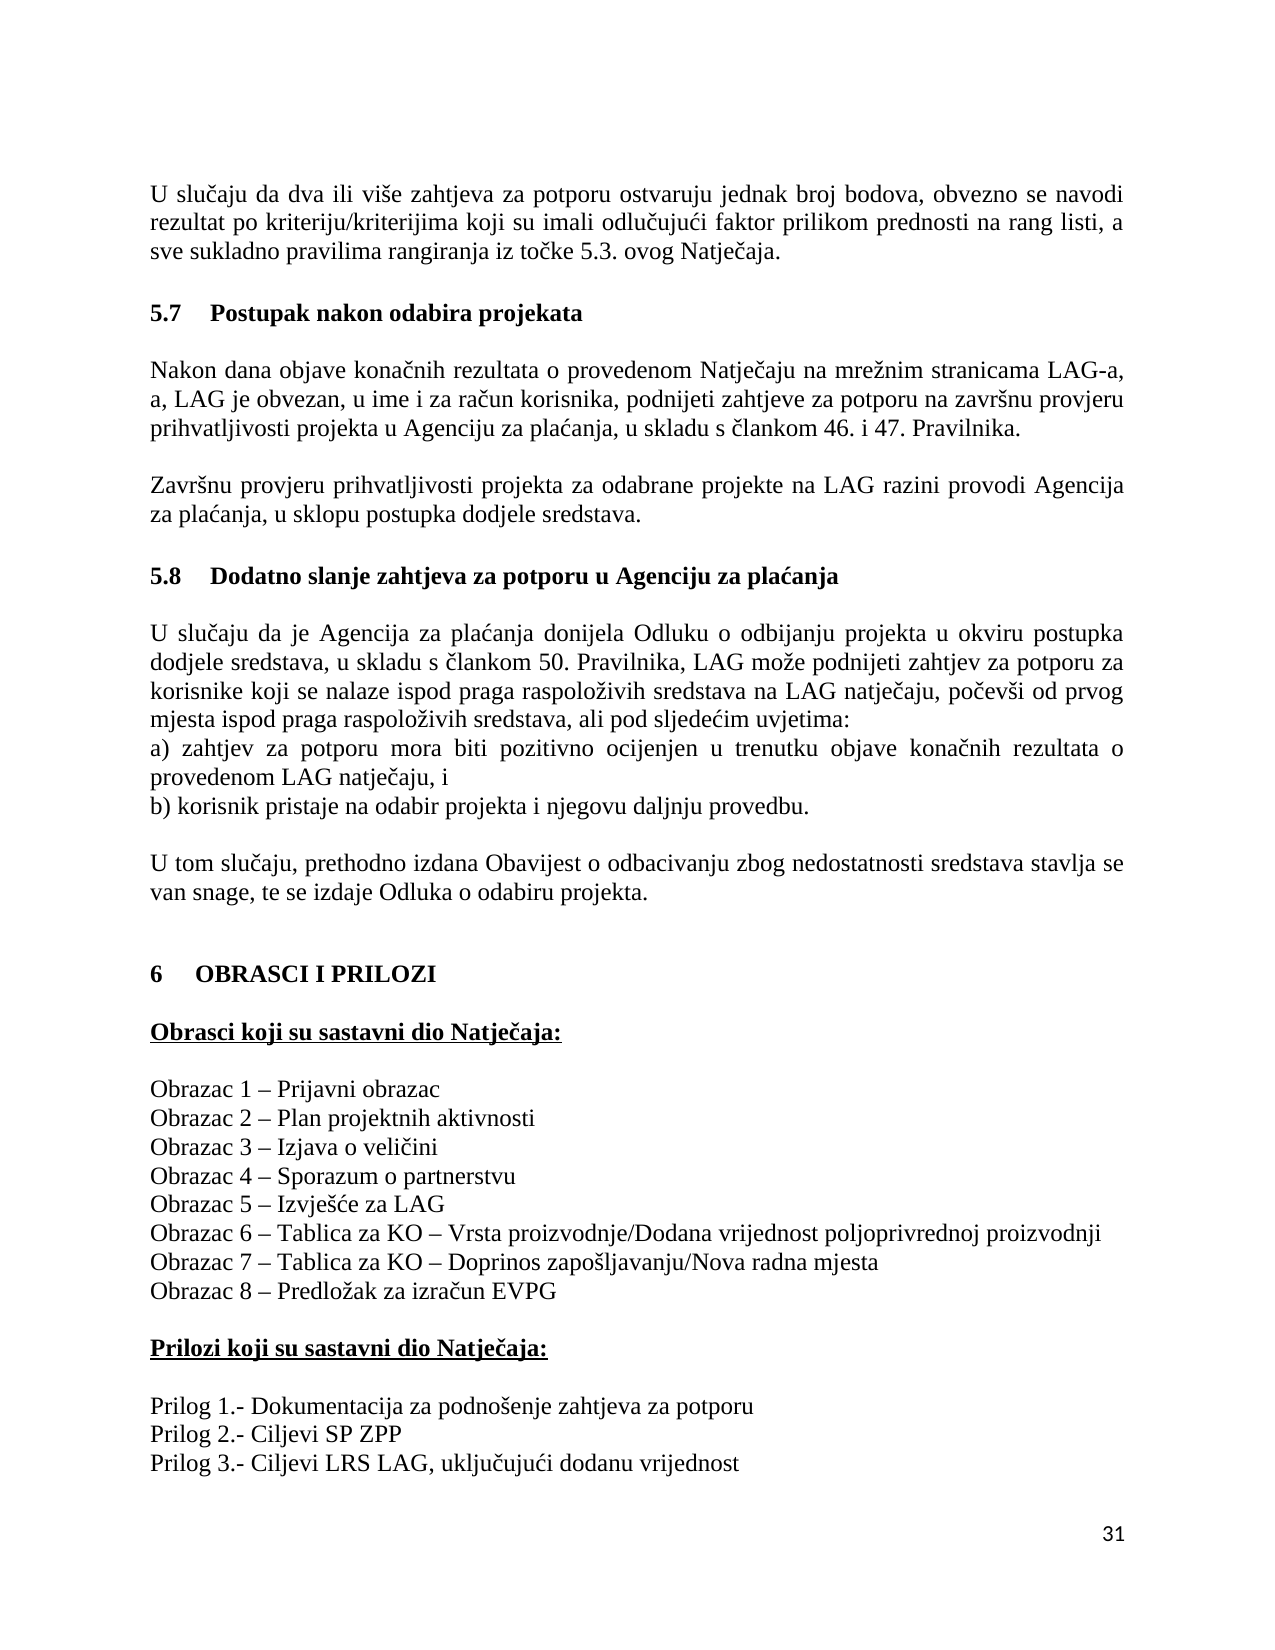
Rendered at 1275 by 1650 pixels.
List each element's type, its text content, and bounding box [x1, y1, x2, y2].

text Prilog 1.- Dokumentacija za podnošenje zahtjeva za potporu [150, 1391, 1154, 1419]
text Obrasci koji su sastavni dio Natječaja: [150, 1017, 1154, 1046]
list a) zahtjev za potporu mora biti pozitivno ocijenjen u trenutku objave konačnih rezultata o provedenom LAG natječaju, i [150, 733, 1125, 791]
list U tom slučaju, prethodno izdana Obavijest o odbacivanju zbog nedostatnosti sredstava stavlja se van snage, te se izdaje Odluka o odabiru projekta. [150, 848, 1125, 906]
subtitle Postupak nakon odabira projekata [150, 298, 1125, 327]
text Obrazac 7 – Tablica za KO – Doprinos zapošljavanju/Nova radna mjesta [150, 1247, 1154, 1276]
text Obrazac 2 – Plan projektnih aktivnosti [150, 1103, 1154, 1132]
text Obrazac 5 – Izvješće za LAG [150, 1189, 1154, 1218]
subtitle OBRASCI I PRILOZI [150, 959, 1125, 988]
text Obrazac 6 – Tablica za KO – Vrsta proizvodnje/Dodana vrijednost poljoprivrednoj proizvodnji [150, 1218, 1154, 1247]
text Obrazac 4 – Sporazum o partnerstvu [150, 1161, 1154, 1189]
list Nakon dana objave konačnih rezultata o provedenom Natječaju na mrežnim stranicama LAG-a, a, LAG je obvezan, u ime i za račun korisnika, podnijeti zahtjeve za potporu na završnu provjeru prihvatljivosti projekta u Agenciju za plaćanja, u skladu s člankom 46. i 47. Pravilnika. [150, 355, 1125, 442]
list b) korisnik pristaje na odabir projekta i njegovu daljnju provedbu. [150, 791, 1125, 819]
text Završnu provjeru prihvatljivosti projekta za odabrane projekte na LAG razini provodi Agencija za plaćanja, u sklopu postupka dodjele sredstava. [150, 470, 1125, 528]
text Obrazac 3 – Izjava o veličini [150, 1132, 1154, 1161]
text Prilog 2.- Ciljevi SP ZPP [150, 1419, 1154, 1448]
list U slučaju da je Agencija za plaćanja donijela Odluku o odbijanju projekta u okviru postupka dodjele sredstava, u skladu s člankom 50. Pravilnika, LAG može podnijeti zahtjev za potporu za korisnike koji se nalaze ispod praga raspoloživih sredstava na LAG natječaju, počevši od prvog mjesta ispod praga raspoloživih sredstava, ali pod sljedećim uvjetima: [150, 618, 1125, 733]
text Prilog 3.- Ciljevi LRS LAG, uključujući dodanu vrijednost [150, 1448, 1154, 1477]
text Prilozi koji su sastavni dio Natječaja: [150, 1333, 1154, 1362]
text Obrazac 8 – Predložak za izračun EVPG [150, 1276, 1154, 1304]
text U slučaju da dva ili više zahtjeva za potporu ostvaruju jednak broj bodova, obvezno se navodi rezultat po kriteriju/kriterijima koji su imali odlučujući faktor prilikom prednosti na rang listi, a sve sukladno pravilima rangiranja iz točke 5.3. ovog Natječaja. [150, 179, 1125, 265]
subtitle Dodatno slanje zahtjeva za potporu u Agenciju za plaćanja [150, 561, 1125, 589]
text Obrazac 1 – Prijavni obrazac [150, 1074, 1154, 1103]
